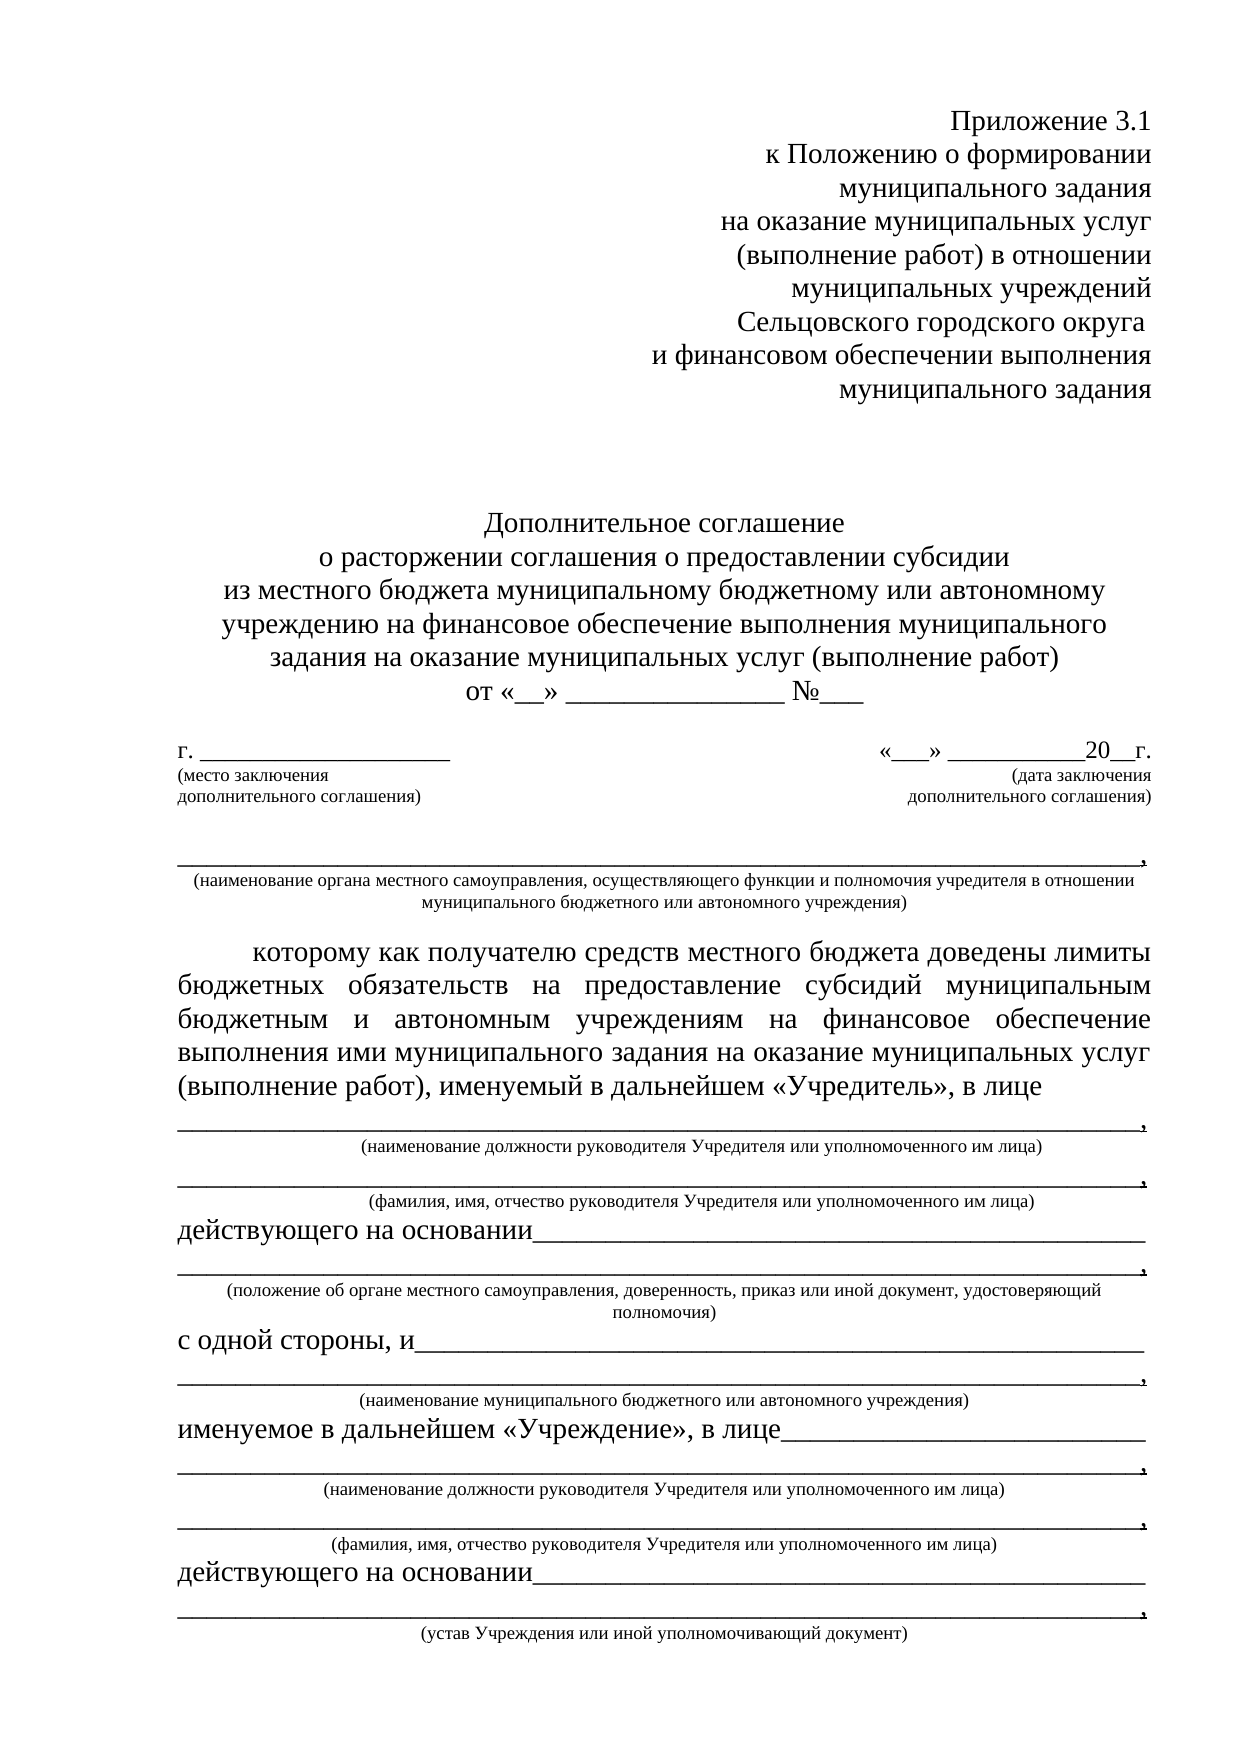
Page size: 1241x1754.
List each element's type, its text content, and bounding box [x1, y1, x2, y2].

text (наименование должности руководителя Учредителя или уполномоченного им лица) [177, 1135, 1152, 1157]
table_header г. ____________________ (место заключения дополнительного соглашения) [166, 735, 664, 807]
text __________________________________________________________________, [177, 1157, 1152, 1190]
text и финансовом обеспечении выполнения [620, 337, 1152, 371]
text Дополнительное соглашение [177, 505, 1152, 539]
text __________________________________________________________________, [177, 1356, 1152, 1389]
text (выполнение работ) в отношении [620, 237, 1152, 270]
text на оказание муниципальных услуг [620, 203, 1152, 237]
text (положение об органе местного самоуправления, доверенность, приказ или иной документ, удостоверяющий полномочия) [177, 1279, 1152, 1322]
text __________________________________________________________________, [177, 1444, 1152, 1478]
text __________________________________________________________________, [177, 1588, 1152, 1622]
text муниципального задания [620, 371, 1152, 404]
text действующего на основании__________________________________________ [177, 1554, 1152, 1588]
text __________________________________________________________________, [177, 1499, 1152, 1533]
text (устав Учреждения или иной уполномочивающий документ) [177, 1622, 1152, 1643]
text именуемое в дальнейшем «Учреждение», в лице_________________________ [177, 1411, 1152, 1444]
text (фамилия, имя, отчество руководителя Учредителя или уполномоченного им лица) [177, 1533, 1152, 1554]
text о расторжении соглашения о предоставлении субсидии [177, 539, 1152, 572]
table_header «___» ___________20__г. (дата заключения дополнительного соглашения) [664, 735, 1163, 807]
text __________________________________________________________________, [177, 1245, 1152, 1279]
text с одной стороны, и__________________________________________________ [177, 1322, 1152, 1356]
text (фамилия, имя, отчество руководителя Учредителя или уполномоченного им лица) [177, 1190, 1152, 1212]
text от «__» _______________ №___ [177, 673, 1152, 706]
text __________________________________________________________________, [177, 836, 1152, 869]
text (наименование должности руководителя Учредителя или уполномоченного им лица) [177, 1478, 1152, 1499]
text действующего на основании__________________________________________ [177, 1212, 1152, 1245]
text Сельцовского городского округа [620, 304, 1152, 337]
text которому как получателю средств местного бюджета доведены лимиты бюджетных обязательств на предоставление субсидий муниципальным бюджетным и автономным учреждениям на финансовое обеспечение выполнения ими муниципального задания на оказание муниципальных услуг (выполнение работ), именуемый в дальнейшем «Учредитель», в лице [177, 934, 1152, 1102]
text Приложение 3.1 [502, 103, 1152, 136]
text (наименование органа местного самоуправления, осуществляющего функции и полномочия учредителя в отношении муниципального бюджетного или автономного учреждения) [177, 869, 1152, 912]
text __________________________________________________________________, [177, 1102, 1152, 1135]
text к Положению о формировании муниципального задания [620, 136, 1152, 203]
text (наименование муниципального бюджетного или автономного учреждения) [177, 1389, 1152, 1411]
text муниципальных учреждений [620, 270, 1152, 304]
text из местного бюджета муниципальному бюджетному или автономному учреждению на финансовое обеспечение выполнения муниципального задания на оказание муниципальных услуг (выполнение работ) [177, 572, 1152, 673]
